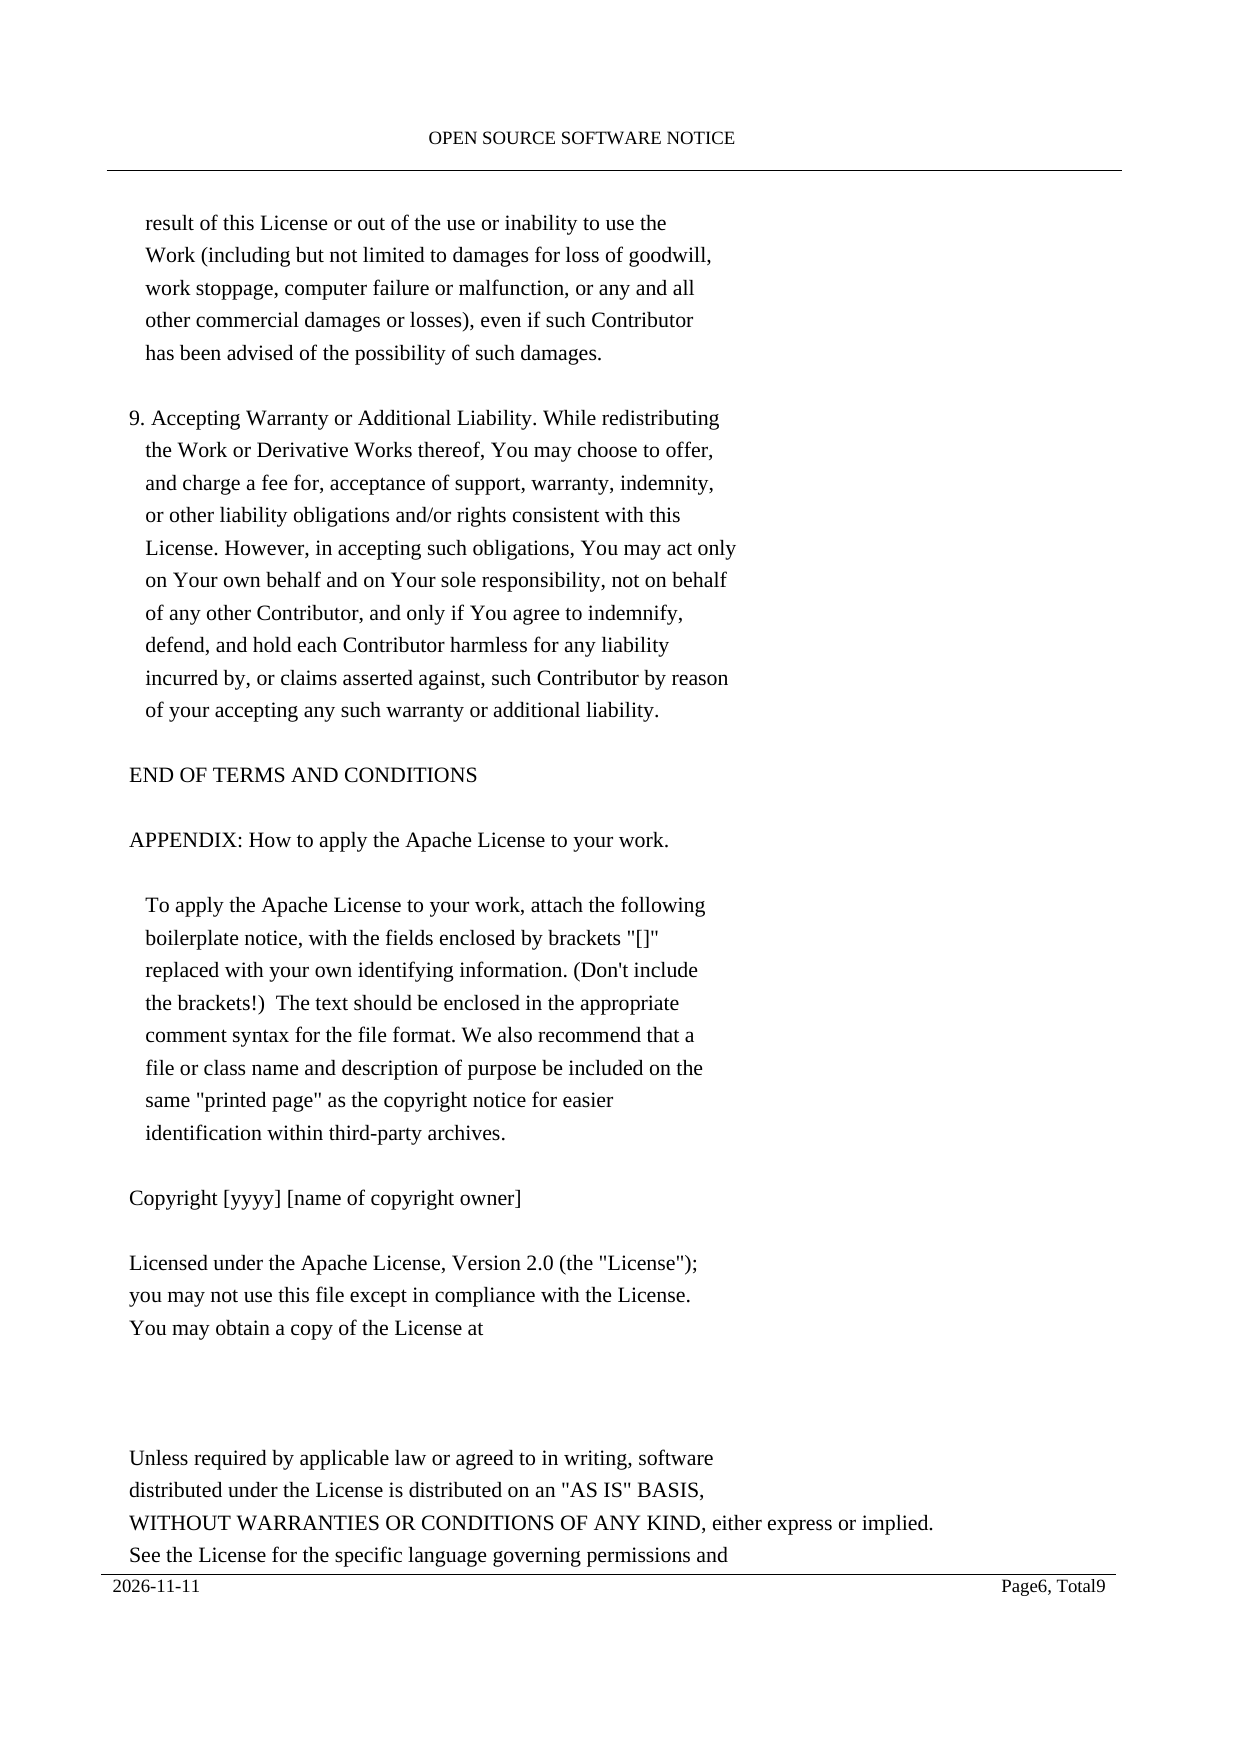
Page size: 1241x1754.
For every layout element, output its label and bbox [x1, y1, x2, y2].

text [112, 206, 1128, 1571]
